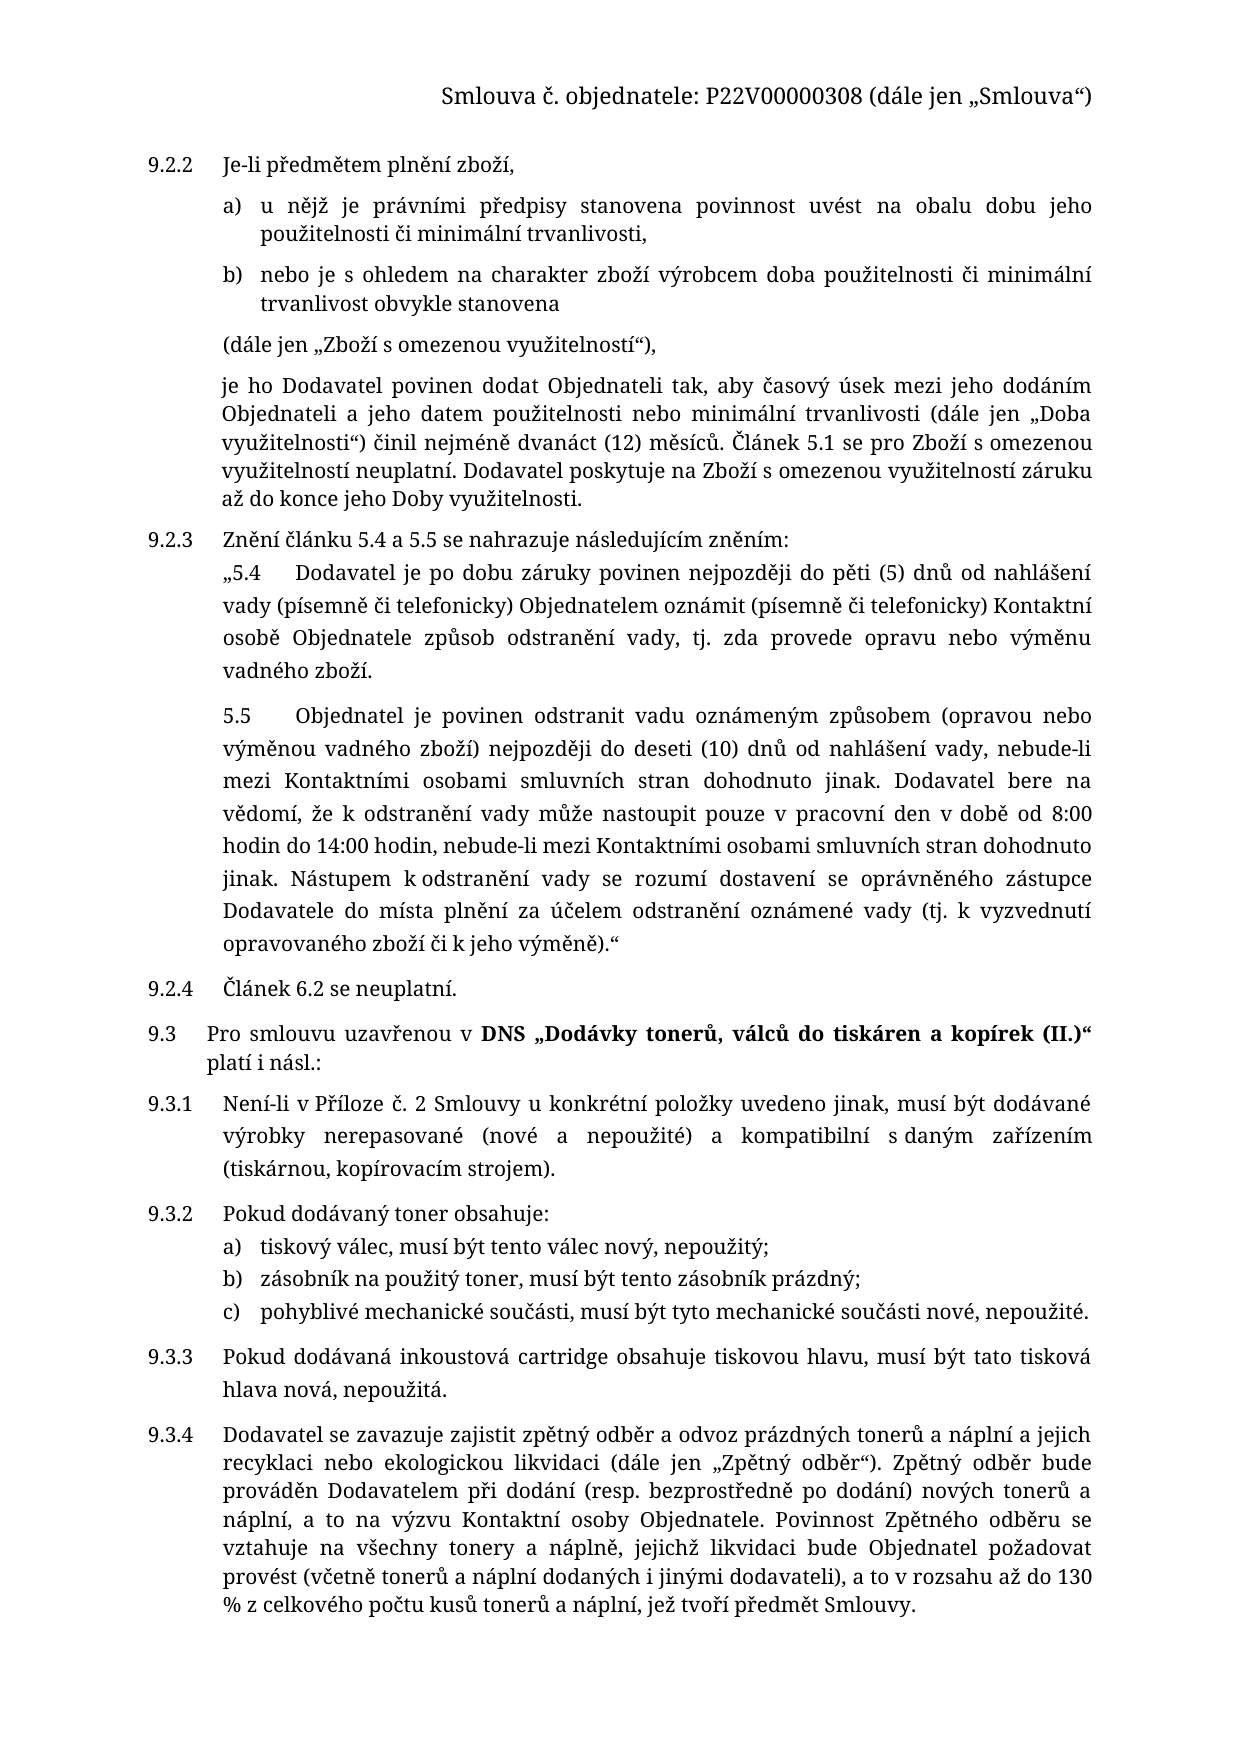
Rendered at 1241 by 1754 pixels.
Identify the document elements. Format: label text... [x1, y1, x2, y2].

list u nějž je právními předpisy stanovena povinnost uvést na obalu dobu jeho použitelnosti či minimální trvanlivosti, [223, 191, 1093, 248]
list Pokud dodávaná inkoustová cartridge obsahuje tiskovou hlavu, musí být tato tisková hlava nová, nepoužitá. [148, 1342, 1093, 1403]
list nebo je s ohledem na charakter zboží výrobcem doba použitelnosti či minimální trvanlivost obvykle stanovena [223, 261, 1093, 317]
list Je-li předmětem plnění zboží, [148, 150, 1093, 179]
list Znění článku 5.4 a 5.5 se nahrazuje následujícím zněním: [148, 526, 1093, 554]
list tiskový válec, musí být tento válec nový, nepoužitý; [223, 1232, 1093, 1260]
list zásobník na použitý toner, musí být tento zásobník prázdný; [223, 1264, 1093, 1293]
list Není-li v Příloze č. 2 Smlouvy u konkrétní položky uvedeno jinak, musí být dodávané výrobky nerepasované (nové a nepoužité) a kompatibilní s daným zařízením (tiskárnou, kopírovacím strojem). [148, 1089, 1093, 1182]
list pohyblivé mechanické součásti, musí být tyto mechanické součásti nové, nepoužité. [223, 1297, 1093, 1325]
list 5.5 Objednatel je povinen odstranit vadu oznámeným způsobem (opravou nebo výměnou vadného zboží) nejpozději do deseti (10) dnů od nahlášení vady, nebude-li mezi Kontaktními osobami smluvních stran dohodnuto jinak. Dodavatel bere na vědomí, že k odstranění vady může nastoupit pouze v pracovní den v době od 8:00 hodin do 14:00 hodin, nebude-li mezi Kontaktními osobami smluvních stran dohodnuto jinak. Nástupem k odstranění vady se rozumí dostavení se oprávněného zástupce Dodavatele do místa plnění za účelem odstranění oznámené vady (tj. k vyzvednutí opravovaného zboží či k jeho výměně).“ [223, 701, 1093, 958]
list Pokud dodávaný toner obsahuje: [148, 1199, 1093, 1228]
list Pro smlouvu uzavřenou v DNS „Dodávky tonerů, válců do tiskáren a kopírek (II.)“ platí i násl.: [148, 1019, 1093, 1076]
list Článek 6.2 se neuplatní. [148, 974, 1093, 1003]
text (dále jen „Zboží s omezenou využitelností“), [223, 330, 1093, 358]
text je ho Dodavatel povinen dodat Objednateli tak, aby časový úsek mezi jeho dodáním Objednateli a jeho datem použitelnosti nebo minimální trvanlivosti (dále jen „Doba využitelnosti“) činil nejméně dvanáct (12) měsíců. Článek 5.1 se pro Zboží s omezenou využitelností neuplatní. Dodavatel poskytuje na Zboží s omezenou využitelností záruku až do konce jeho Doby využitelnosti. [221, 371, 1093, 513]
list „5.4 Dodavatel je po dobu záruky povinen nejpozději do pěti (5) dnů od nahlášení vady (písemně či telefonicky) Objednatelem oznámit (písemně či telefonicky) Kontaktní osobě Objednatele způsob odstranění vady, tj. zda provede opravu nebo výměnu vadného zboží. [223, 558, 1093, 684]
list Dodavatel se zavazuje zajistit zpětný odběr a odvoz prázdných tonerů a náplní a jejich recyklaci nebo ekologickou likvidaci (dále jen „Zpětný odběr“). Zpětný odběr bude prováděn Dodavatelem při dodání (resp. bezprostředně po dodání) nových tonerů a náplní, a to na výzvu Kontaktní osoby Objednatele. Povinnost Zpětného odběru se vztahuje na všechny tonery a náplně, jejichž likvidaci bude Objednatel požadovat provést (včetně tonerů a náplní dodaných i jinými dodavateli), a to v rozsahu až do 130 % z celkového počtu kusů tonerů a náplní, jež tvoří předmět Smlouvy. [148, 1420, 1093, 1619]
